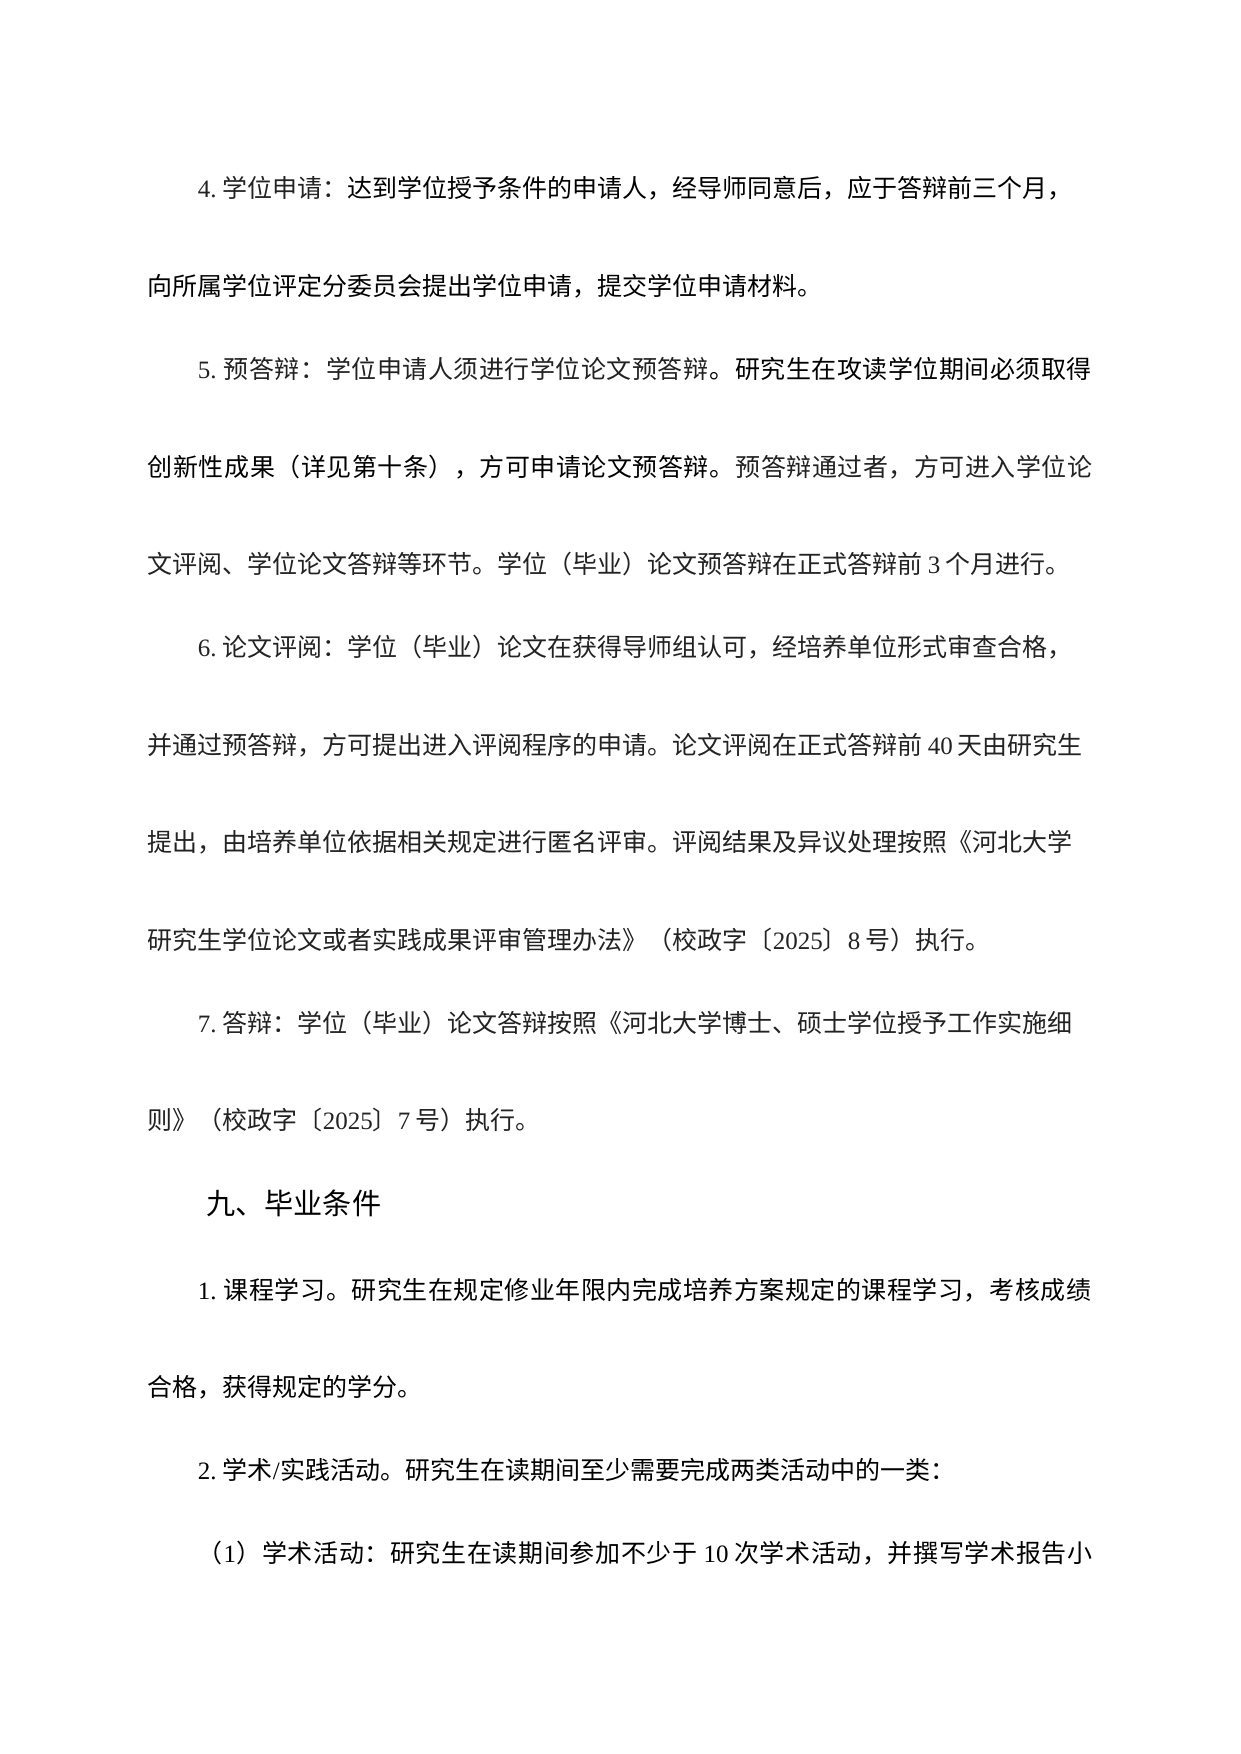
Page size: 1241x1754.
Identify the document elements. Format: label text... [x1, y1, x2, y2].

text 4. 学位申请：达到学位授予条件的申请人，经导师同意后，应于答辩前三个月，向所属学位评定分委员会提出学位申请，提交学位申请材料。 [148, 154, 1092, 317]
text 1. 课程学习。研究生在规定修业年限内完成培养方案规定的课程学习，考核成绩合格，获得规定的学分。 [148, 1256, 1092, 1418]
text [148, 1519, 1092, 1584]
text 2. 学术/实践活动。研究生在读期间至少需要完成两类活动中的一类： [148, 1436, 1092, 1501]
text 九、毕业条件 [148, 1169, 1092, 1234]
text 5. 预答辩：学位申请人须进行学位论文预答辩。研究生在攻读学位期间必须取得创新性成果（详见第十条），方可申请论文预答辩。预答辩通过者，方可进入学位论文评阅、学位论文答辩等环节。学位（毕业）论文预答辩在正式答辩前3个月进行。 [148, 335, 1092, 595]
text 6. 论文评阅：学位（毕业）论文在获得导师组认可，经培养单位形式审查合格，并通过预答辩，方可提出进入评阅程序的申请。论文评阅在正式答辩前40天由研究生提出，由培养单位依据相关规定进行匿名评审。评阅结果及异议处理按照《河北大学研究生学位论文或者实践成果评审管理办法》（校政字〔2025〕8号）执行。 [148, 613, 1092, 971]
text 7. 答辩：学位（毕业）论文答辩按照《河北大学博士、硕士学位授予工作实施细则》（校政字〔2025〕7号）执行。 [148, 989, 1092, 1151]
